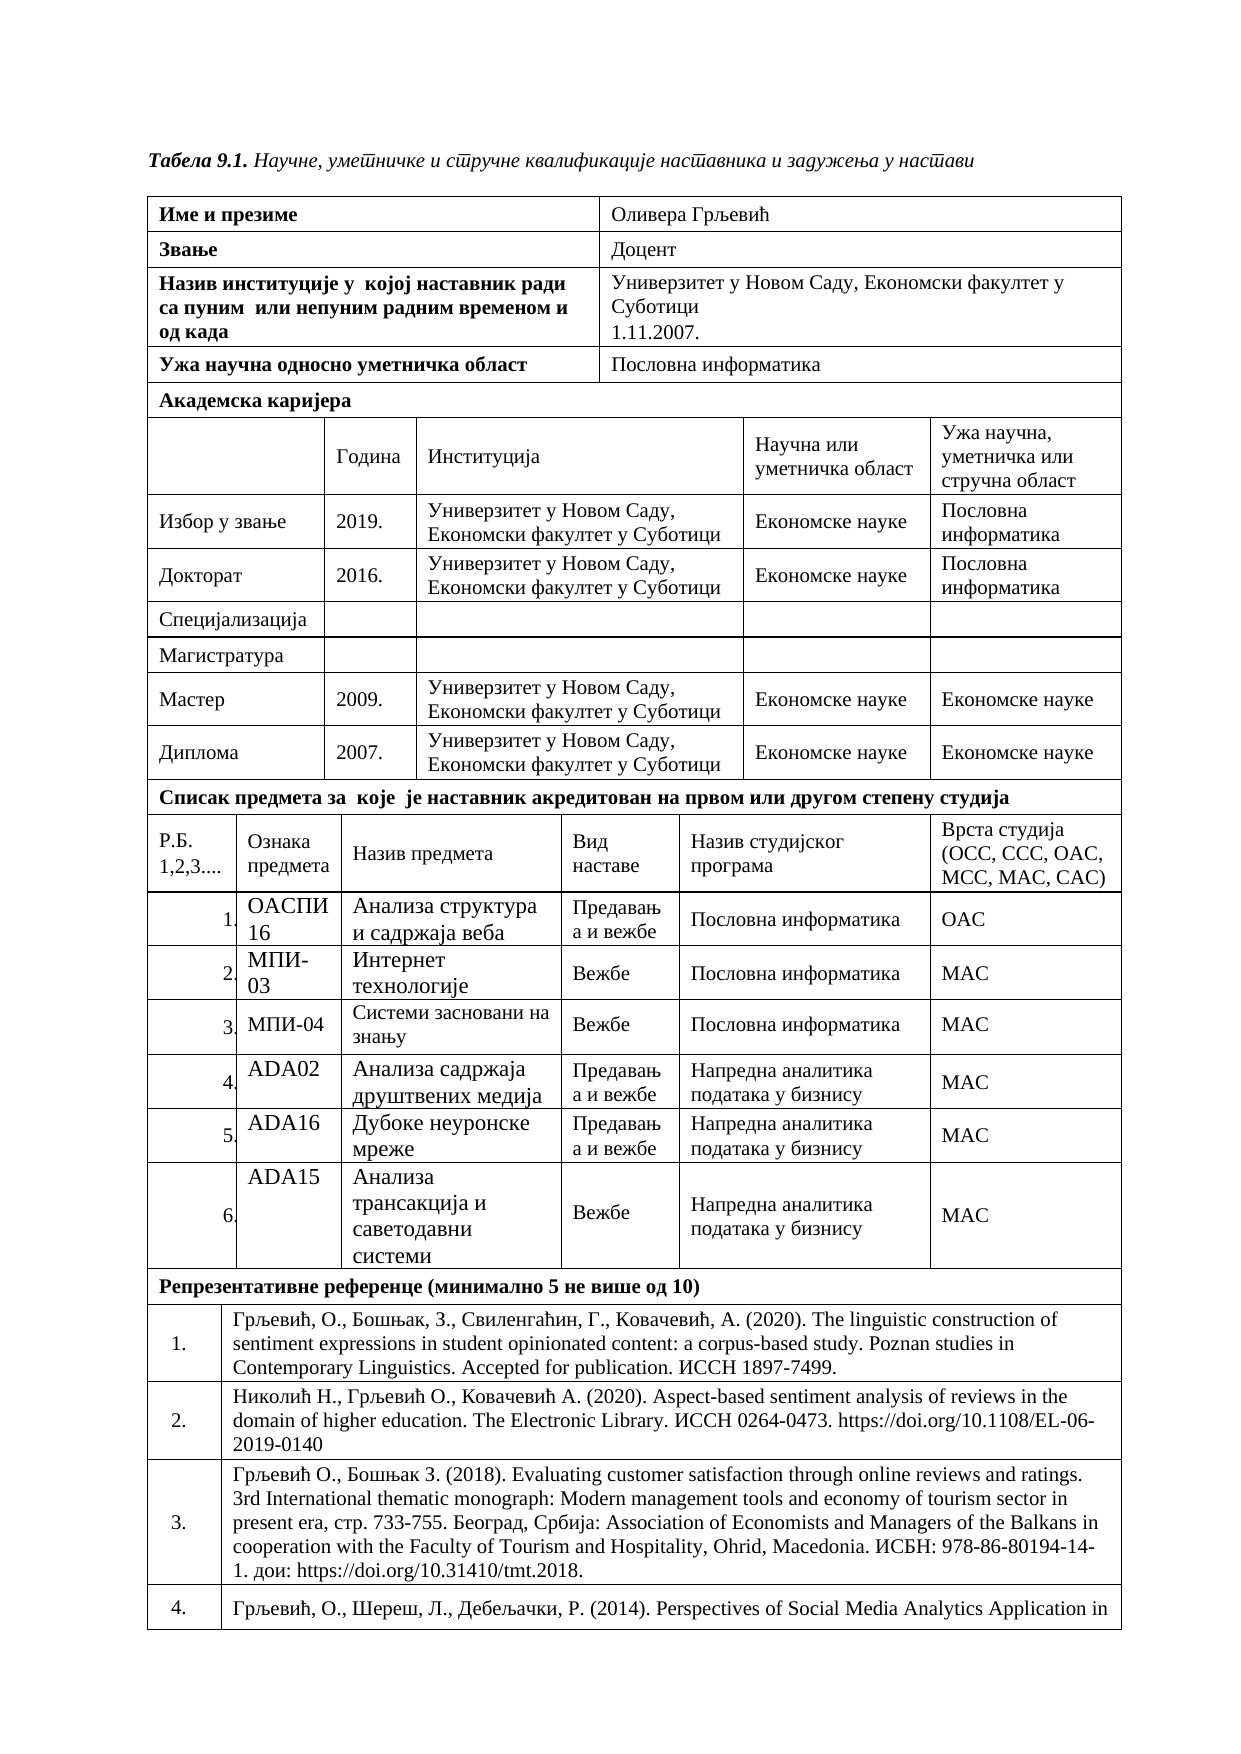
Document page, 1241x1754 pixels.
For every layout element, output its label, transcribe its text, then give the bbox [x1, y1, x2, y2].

table_cell Пословна информатика [680, 946, 930, 999]
table_cell [148, 893, 236, 945]
table_header Име и презиме [148, 197, 599, 231]
table_cell Научна или уметничка област [744, 418, 930, 494]
table_cell [148, 1055, 236, 1108]
table_cell Пословна информатика [600, 347, 1121, 382]
table_cell Вид наставе [562, 815, 679, 891]
table_cell [148, 1460, 221, 1584]
table_cell ОАС [931, 893, 1121, 945]
table_cell [744, 602, 930, 636]
table_cell Академска каријера [148, 383, 1121, 417]
table_cell Економске науке [744, 495, 930, 548]
table_cell Мастер [148, 673, 324, 725]
table_cell Вежбе [562, 946, 679, 999]
table_cell [148, 1585, 221, 1628]
table_cell Избор у звање [148, 495, 324, 548]
table_cell Ужа научна, уметничка или стручна област [931, 418, 1121, 494]
table_cell Вежбе [562, 1000, 679, 1054]
table_cell Системи засновани на знању [342, 1000, 561, 1054]
table_cell Звање [148, 232, 599, 267]
text Табела 9.1. Научне, уметничке и стручне квалификације наставника и задужења у настави [148, 148, 1122, 172]
table_cell Р.Б. 1,2,3.... [148, 815, 236, 891]
table_cell Специјализација [148, 602, 324, 636]
table_cell [148, 418, 324, 494]
table_cell Универзитет у Новом Саду, Економски факултет у Суботици 1.11.2007. [600, 268, 1121, 346]
table_cell Докторат [148, 549, 324, 601]
table_cell Напредна аналитика података у бизнису [680, 1055, 930, 1108]
table_cell [417, 638, 743, 672]
table_cell Дубоке неуронске мреже [342, 1109, 561, 1162]
table_cell Диплома [148, 726, 324, 778]
table_cell Назив предмета [342, 815, 561, 891]
table_cell ADA15 [237, 1163, 341, 1268]
table_cell МАС [931, 1000, 1121, 1054]
table_cell [931, 638, 1121, 672]
table_cell Економске науке [931, 726, 1121, 778]
table_cell [148, 1305, 221, 1381]
table_cell Година [325, 418, 416, 494]
table_cell МПИ-03 [237, 946, 341, 999]
table_cell Анализа трансакција и саветодавни системи [342, 1163, 561, 1268]
table_cell МАС [931, 946, 1121, 999]
table_cell Николић Н., Грљевић О., Ковачевић А. (2020). Aspect-based sentiment analysis of reviews in the domain of higher education. The Electronic Library. ИССН 0264-0473. https://doi.org/10.1108/EL-06-2019-0140 [222, 1382, 1121, 1458]
table_cell МАС [931, 1163, 1121, 1268]
table_cell Универзитет у Новом Саду, Економски факултет у Суботици [417, 549, 743, 601]
table_cell Интернет технологије [342, 946, 561, 999]
table_cell Магистратура [148, 638, 324, 672]
table_cell 2016. [325, 549, 416, 601]
table_cell [148, 1163, 236, 1268]
table_cell ADA02 [237, 1055, 341, 1108]
table_cell [931, 602, 1121, 636]
table_cell Назив институције у којој наставник ради са пуним или непуним радним временом и од када [148, 268, 599, 346]
table_cell Универзитет у Новом Саду, Економски факултет у Суботици [417, 726, 743, 778]
table_cell [148, 946, 236, 999]
table_cell Економске науке [744, 549, 930, 601]
table_cell Репрезентативне референце (минимално 5 не више од 10) [148, 1269, 1121, 1304]
table_cell [148, 1382, 221, 1458]
table_cell Пословна информатика [931, 549, 1121, 601]
table_cell МАС [931, 1109, 1121, 1162]
table_cell Економске науке [744, 673, 930, 725]
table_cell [222, 1585, 1121, 1628]
table_cell Ознака предмета [237, 815, 341, 891]
table_cell Напредна аналитика података у бизнису [680, 1163, 930, 1268]
table_cell Економске науке [744, 726, 930, 778]
table_header Оливера Грљевић [600, 197, 1121, 231]
table_cell [417, 602, 743, 636]
table_cell Економске науке [931, 673, 1121, 725]
table_cell [148, 1109, 236, 1162]
table_cell Врста студија (ОСС, ССС, ОАС, МСС, МАС, САС) [931, 815, 1121, 891]
table_cell МПИ-04 [237, 1000, 341, 1054]
table_cell Грљевић, О., Бошњак, З., Свиленгаћин, Г., Ковачевић, А. (2020). The linguistic construction of sentiment expressions in student opinionated content: a corpus-based study. Poznan studies in Contemporary Linguistics. Accepted for publication. ИССН 1897-7499. [222, 1305, 1121, 1381]
table_cell Анализа садржаја друштвених медија [342, 1055, 561, 1108]
table_cell 2019. [325, 495, 416, 548]
table_cell Доцент [600, 232, 1121, 267]
table_cell ADA16 [237, 1109, 341, 1162]
table_cell Напредна аналитика података у бизнису [680, 1109, 930, 1162]
table_cell Предавања и вежбе [562, 1109, 679, 1162]
table_cell Грљевић О., Бошњак З. (2018). Evaluating customer satisfaction through online reviews and ratings. 3rd International thematic monograph: Modern management tools and economy of tourism sector in present era, стр. 733-755. Београд, Србија: Association of Economists and Managers of the Balkans in cooperation with the Faculty of Tourism and Hospitality, Ohrid, Macedonia. ИСБН: 978-86-80194-14-1. дои: https://doi.org/10.31410/tmt.2018. [222, 1460, 1121, 1584]
table_cell ОАСПИ16 [237, 893, 341, 945]
table_cell Пословна информатика [931, 495, 1121, 548]
table_cell Универзитет у Новом Саду, Економски факултет у Суботици [417, 495, 743, 548]
table_cell Списак предмета за које је наставник акредитован на првом или другом степену студија [148, 780, 1121, 814]
table_cell [325, 602, 416, 636]
table_cell Назив студијског програма [680, 815, 930, 891]
table_cell 2009. [325, 673, 416, 725]
table_cell Пословна информатика [680, 893, 930, 945]
table_cell МАС [931, 1055, 1121, 1108]
table_cell Предавања и вежбе [562, 893, 679, 945]
table_cell 2007. [325, 726, 416, 778]
table_cell [744, 638, 930, 672]
table_cell [325, 638, 416, 672]
table_cell Анализа структура и садржаја веба [342, 893, 561, 945]
table_cell Универзитет у Новом Саду, Економски факултет у Суботици [417, 673, 743, 725]
table_cell Ужа научна односно уметничка област [148, 347, 599, 382]
table_cell [148, 1000, 236, 1054]
table_cell Предавања и вежбе [562, 1055, 679, 1108]
table_cell Пословна информатика [680, 1000, 930, 1054]
table_cell Институција [417, 418, 743, 494]
table_cell Вежбе [562, 1163, 679, 1268]
